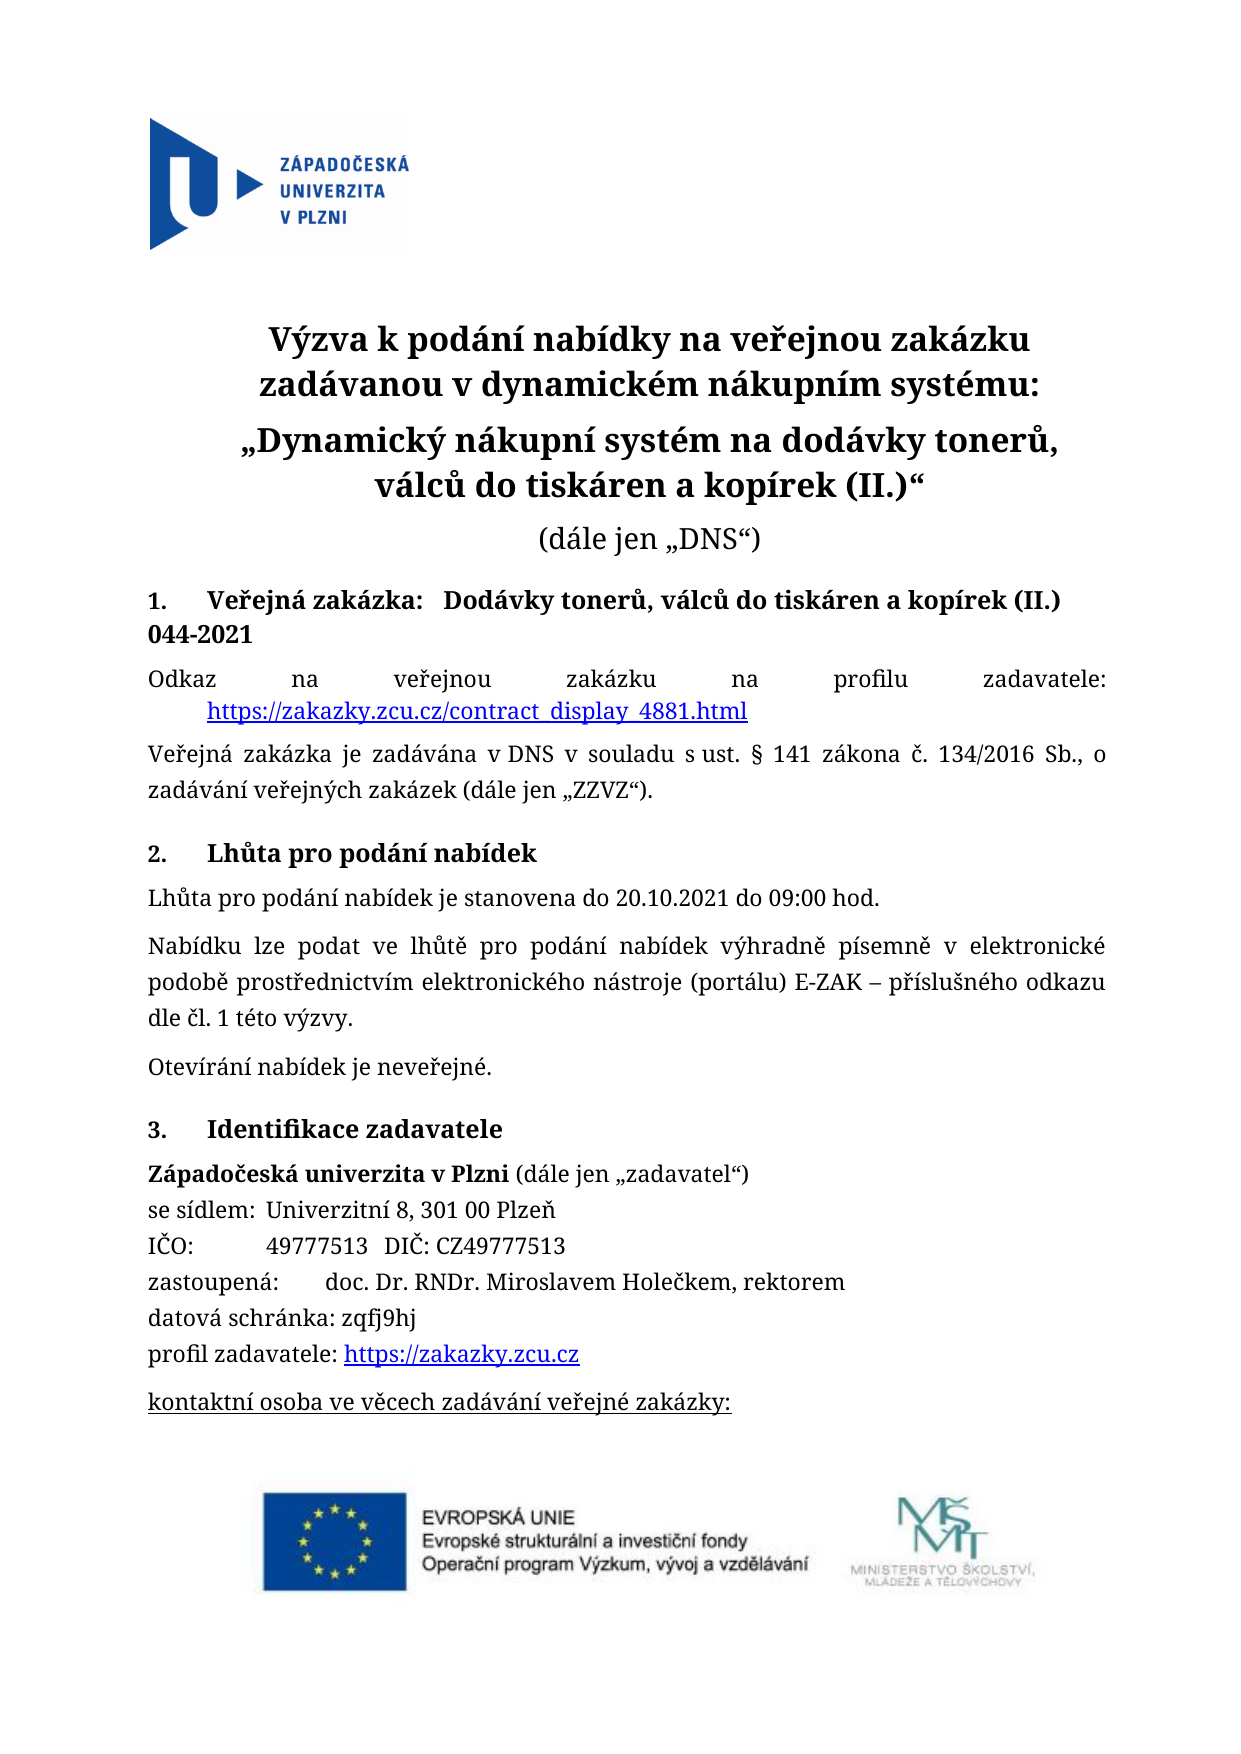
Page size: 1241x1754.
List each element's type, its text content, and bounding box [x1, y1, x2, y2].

text „Dynamický nákupní systém na dodávky tonerů, válců do tiskáren a kopírek (II.)“ [192, 417, 1107, 508]
subtitle Lhůta pro podání nabídek [148, 835, 1107, 869]
subtitle Veřejná zakázka: Dodávky tonerů, válců do tiskáren a kopírek (II.) 044-2021 [148, 583, 1107, 651]
text profil zadavatele: https://zakazky.zcu.cz [148, 1338, 1107, 1369]
text zastoupená: doc. Dr. RNDr. Miroslavem Holečkem, rektorem [148, 1266, 1107, 1297]
text Veřejná zakázka je zadávána v DNS v souladu s ust. § 141 zákona č. 134/2016 Sb., o zadávání veřejných zakázek (dále jen „ZZVZ“). [148, 738, 1107, 806]
picture [192, 1447, 1113, 1627]
text datová schránka: zqfj9hj [148, 1302, 1107, 1333]
text kontaktní osoba ve věcech zadávání veřejné zakázky: [148, 1386, 1107, 1417]
picture [150, 118, 409, 250]
text Odkaz na veřejnou zakázku na profilu zadavatele: https://zakazky.zcu.cz/contract_display_4881.html [148, 663, 1107, 726]
text Nabídku lze podat ve lhůtě pro podání nabídek výhradně písemně v elektronické podobě prostřednictvím elektronického nástroje (portálu) E-ZAK – příslušného odkazu dle čl. 1 této výzvy. [148, 930, 1107, 1033]
subtitle Identifikace zadavatele [148, 1112, 1107, 1146]
text IČO: 49777513 DIČ: CZ49777513 [148, 1230, 1107, 1261]
text Lhůta pro podání nabídek je stanovena do 20.10.2021 do 09:00 hod. [148, 882, 1107, 913]
text Otevírání nabídek je neveřejné. [148, 1051, 1107, 1082]
text Západočeská univerzita v Plzni (dále jen „zadavatel“) [148, 1158, 1107, 1189]
text se sídlem: Univerzitní 8, 301 00 Plzeň [148, 1194, 1107, 1225]
text (dále jen „DNS“) [192, 518, 1107, 558]
text Výzva k podání nabídky na veřejnou zakázku zadávanou v dynamickém nákupním systému: [192, 316, 1107, 406]
